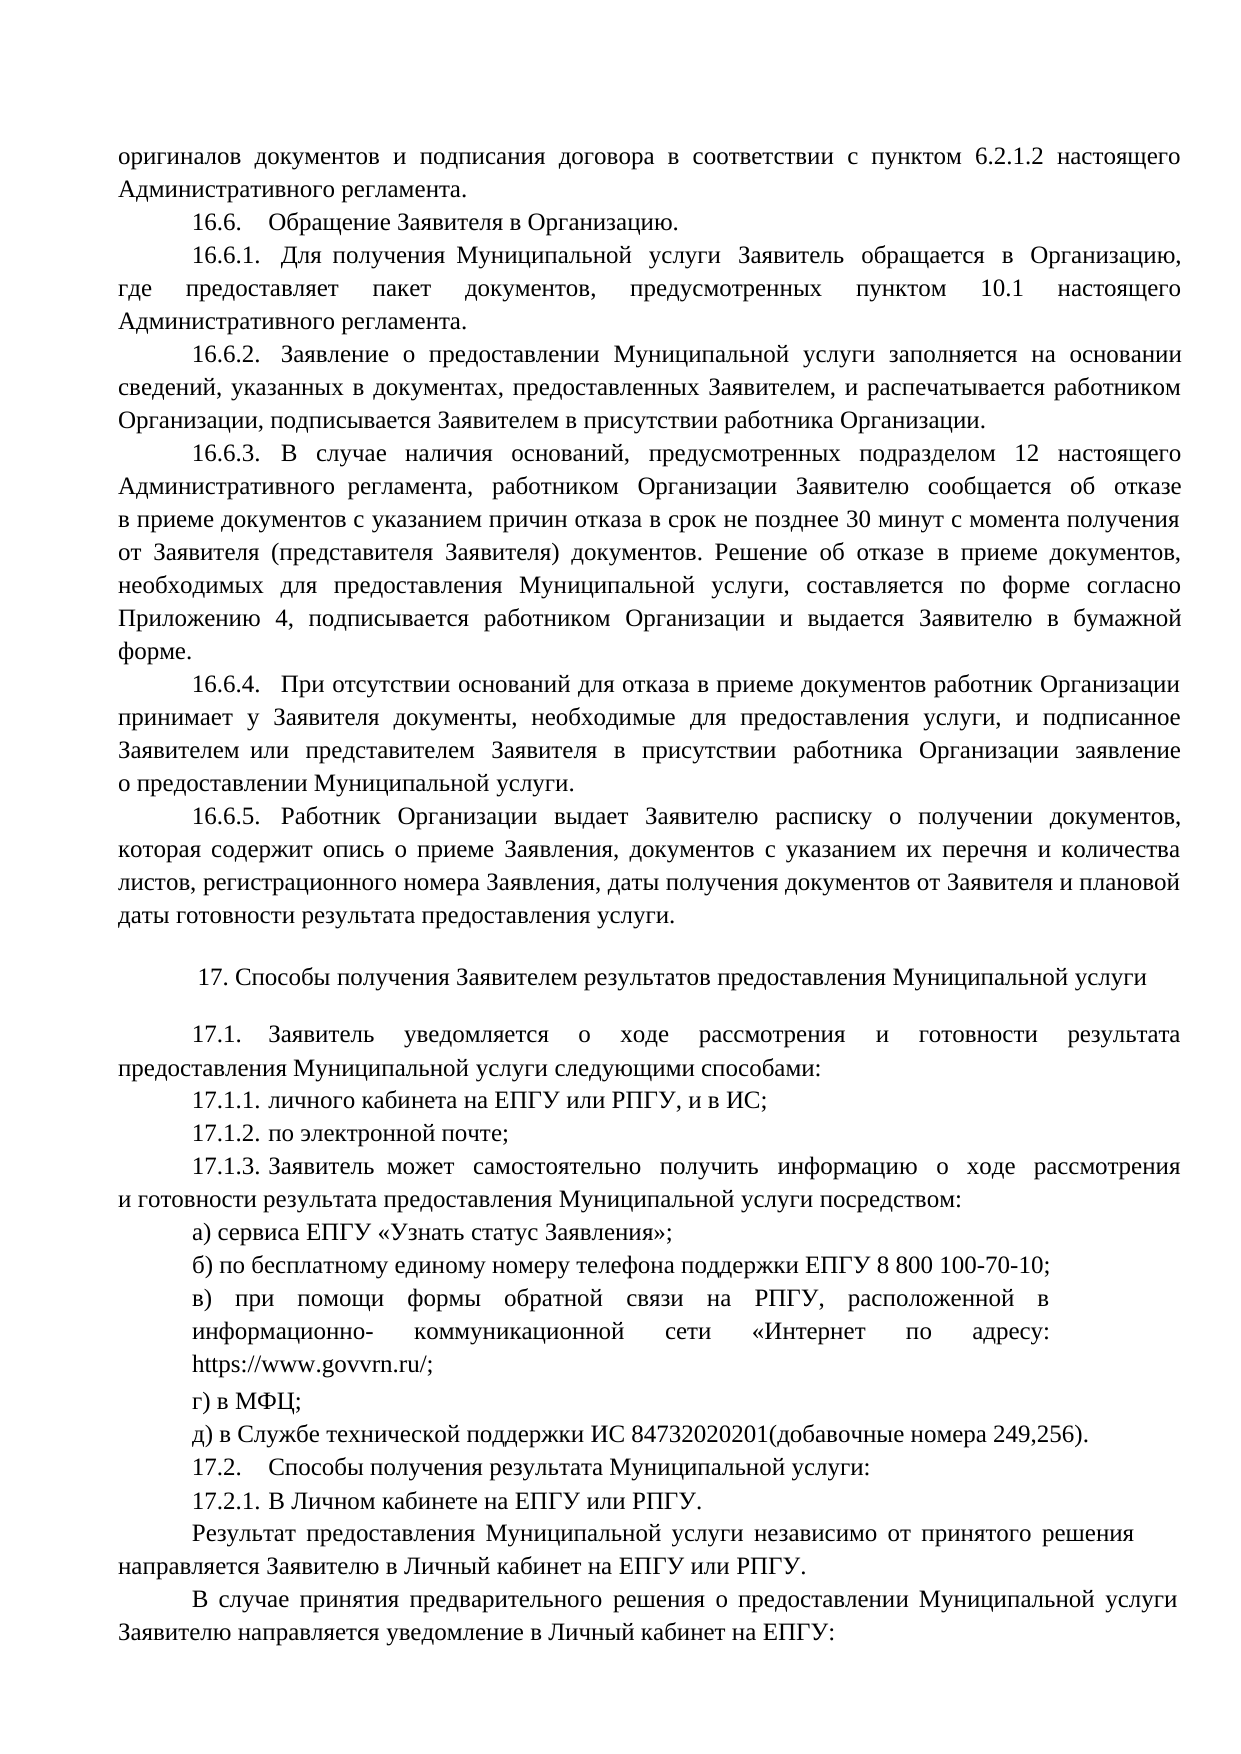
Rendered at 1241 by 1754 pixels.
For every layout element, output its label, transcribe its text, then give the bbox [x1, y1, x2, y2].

list При отсутствии оснований для отказа в приеме документов работник Организации принимает у Заявителя документы, необходимые для предоставления услуги, и подписанное Заявителем или представителем Заявителя в присутствии работника Организации заявление о предоставлении Муниципальной услуги. [118, 669, 1181, 797]
subtitle В Личном кабинете на ЕПГУ или РПГУ. [192, 1486, 1201, 1514]
subtitle Обращение Заявителя в Организацию. [192, 207, 1201, 236]
text г) в МФЦ; [192, 1386, 1051, 1415]
list Способы получения Заявителем результатов предоставления Муниципальной услуги [197, 962, 1201, 991]
text Результат предоставления Муниципальной услуги независимо от принятого решения направляется Заявителю в Личный кабинет на ЕПГУ или РПГУ. [118, 1518, 1201, 1580]
list Заявление о предоставлении Муниципальной услуги заполняется на основании сведений, указанных в документах, предоставленных Заявителем, и распечатывается работником Организации, подписывается Заявителем в присутствии работника Организации. [118, 339, 1182, 434]
text б) по бесплатному единому номеру телефона поддержки ЕПГУ 8 800 100-70-10; в) при помощи формы обратной связи на РПГУ, расположенной в информационно- коммуникационной сети «Интернет по адресу: https://www.govvrn.ru/; [192, 1250, 1051, 1378]
list Заявитель уведомляется о ходе рассмотрения и готовности результата предоставления Муниципальной услуги следующими способами: [118, 1019, 1181, 1081]
text д) в Службе технической поддержки ИС 84732020201(добавочные номера 249,256). [192, 1419, 1201, 1448]
list В случае наличия оснований, предусмотренных подразделом 12 настоящего Административного регламента, работником Организации Заявителю сообщается об отказе в приеме документов с указанием причин отказа в срок не позднее 30 минут с момента получения от Заявителя (представителя Заявителя) документов. Решение об отказе в приеме документов, необходимых для предоставления Муниципальной услуги, составляется по форме согласно Приложению 4, подписывается работником Организации и выдается Заявителю в бумажной форме. [118, 438, 1182, 665]
list личного кабинета на ЕПГУ или РПГУ, и в ИС; [192, 1086, 1201, 1114]
list по электронной почте; [192, 1118, 1201, 1147]
text а) сервиса ЕПГУ «Узнать статус Заявления»; [192, 1217, 1201, 1246]
list Для получения Муниципальной услуги Заявитель обращается в Организацию, где предоставляет пакет документов, предусмотренных пунктом 10.1 настоящего Административного регламента. [118, 240, 1182, 334]
text оригиналов документов и подписания договора в соответствии с пунктом 6.2.1.2 настоящего Административного регламента. [118, 141, 1181, 203]
list Способы получения результата Муниципальной услуги: [192, 1452, 1201, 1481]
list Заявитель может самостоятельно получить информацию о ходе рассмотрения и готовности результата предоставления Муниципальной услуги посредством: [118, 1151, 1181, 1213]
list Работник Организации выдает Заявителю расписку о получении документов, которая содержит опись о приеме Заявления, документов с указанием их перечня и количества листов, регистрационного номера Заявления, даты получения документов от Заявителя и плановой даты готовности результата предоставления услуги. [118, 801, 1181, 929]
text В случае принятия предварительного решения о предоставлении Муниципальной услуги Заявителю направляется уведомление в Личный кабинет на ЕПГУ: [118, 1584, 1201, 1646]
